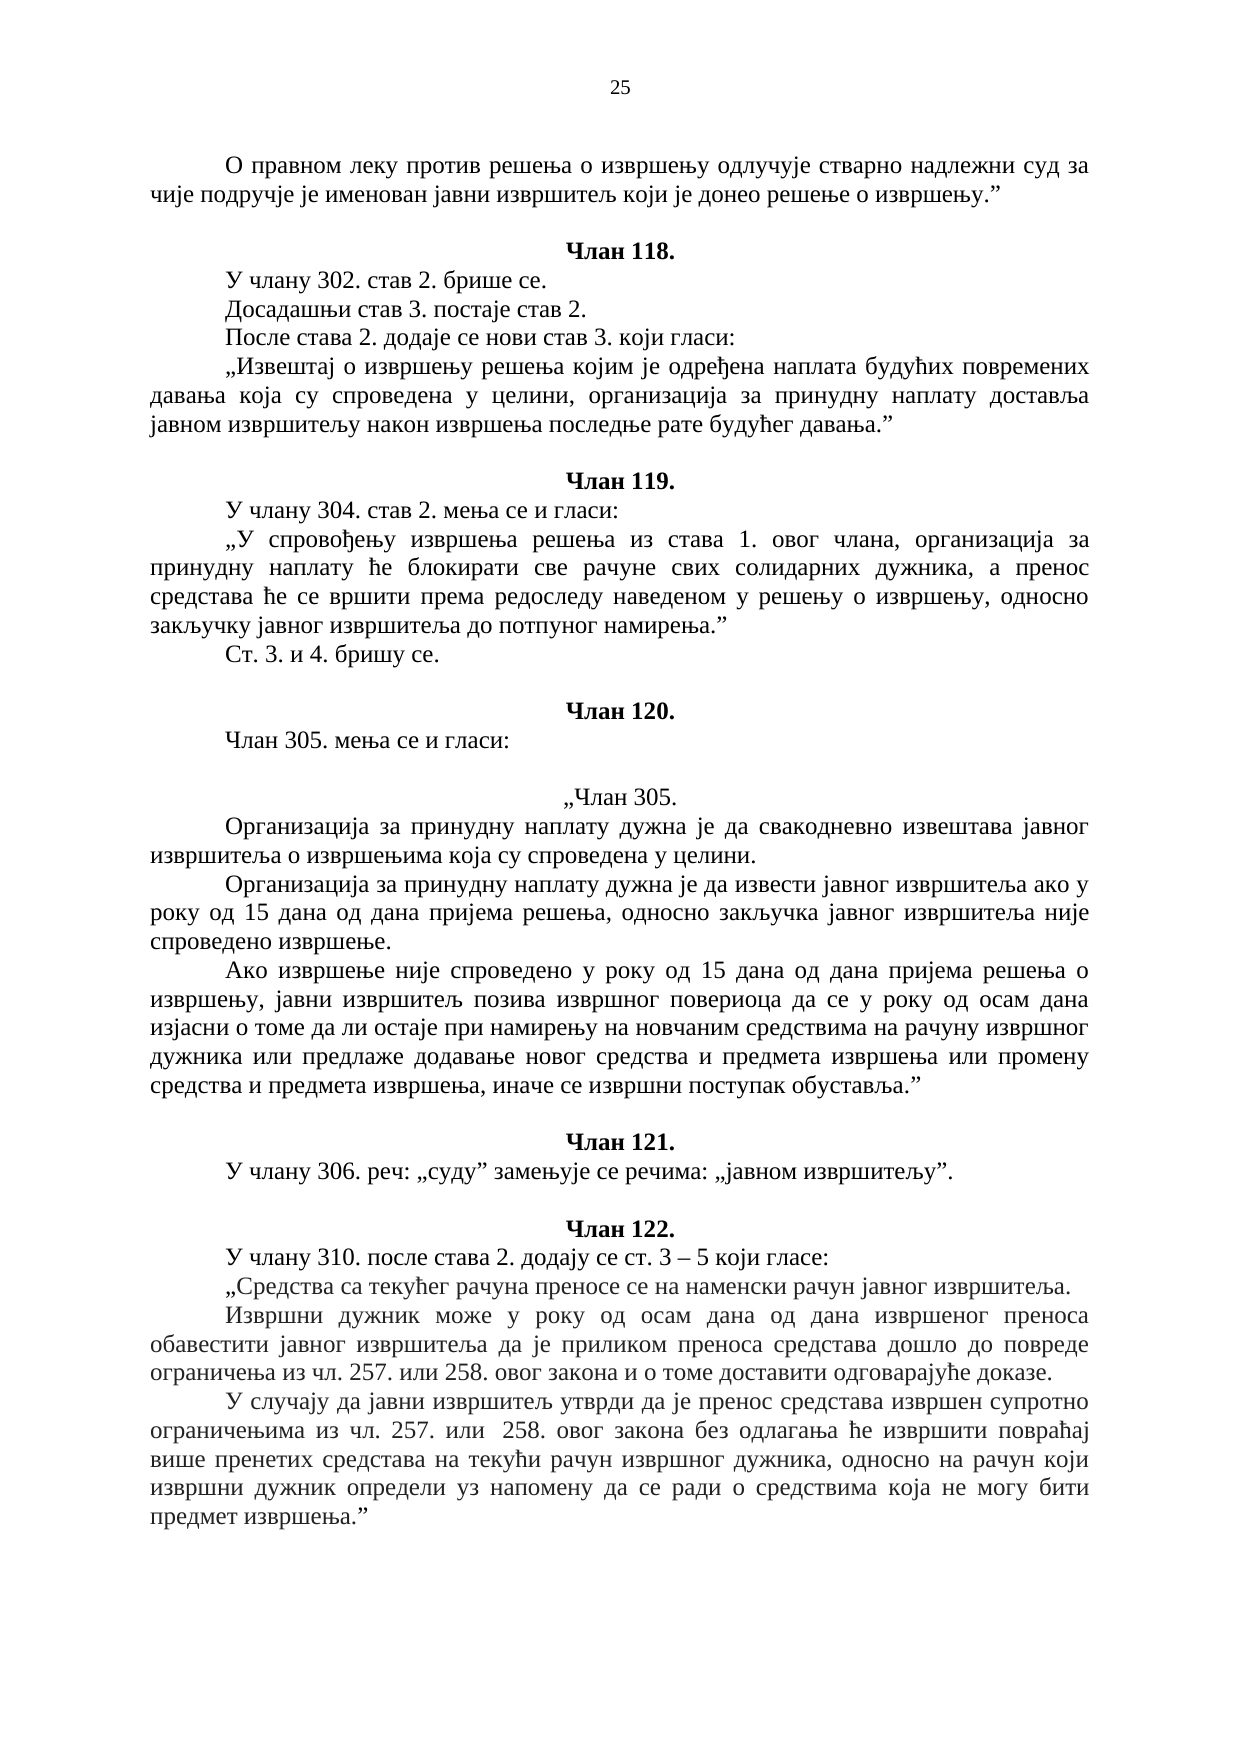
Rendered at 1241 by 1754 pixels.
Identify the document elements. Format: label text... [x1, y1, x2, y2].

text Члан 305. мења се и гласи: [150, 725, 1090, 754]
text У члану 310. после става 2. додају се ст. 3 – 5 који гласе: [150, 1242, 1090, 1271]
text Организација за принудну наплату дужна је да свакодневно извештава јавног извршитеља о извршењима која су спроведена у целини. [150, 811, 1090, 869]
text У члану 302. став 2. брише се. [150, 265, 1090, 294]
text У случају да јавни извршитељ утврди да је пренос средстава извршен супротно ограничењима из чл. 257. или 258. овог закона без одлагања ће извршити повраћај више пренетих средстава на текући рачун извршног дужника, односно на рачун који извршни дужник определи уз напомену да се ради о средствима која не могу бити предмет извршења.” [150, 1386, 1090, 1530]
text После става 2. додаје се нови став 3. који гласи: [150, 322, 1090, 351]
text „У спровођењу извршења решења из става 1. овог члана, организација за принудну наплату ће блокирати све рачуне свих солидарних дужника, а пренос средстава ће се вршити према редоследу наведеном у решењу о извршењу, односно закључку јавног извршитеља до потпуног намирења.” [150, 524, 1090, 639]
text Члан 120. [150, 696, 1090, 725]
text Члан 122. [150, 1214, 1090, 1242]
text „Члан 305. [150, 782, 1090, 811]
text О правном леку против решења о извршењу одлучује стварно надлежни суд за чије подручје је именован јавни извршитељ који је донео решење о извршењу.” [150, 150, 1090, 207]
text Ако извршење није спроведено у року од 15 дана од дана пријема решења о извршењу, јавни извршитељ позива извршног повериоца да се у року од осам дана изјасни о томе да ли остаје при намирењу на новчаним средствима на рачуну извршног дужника или предлаже додавање новог средства и предмета извршења или промену средства и предмета извршења, иначе се извршни поступак обуставља.” [150, 955, 1090, 1099]
text У члану 306. реч: „суду” замењује се речима: „јавном извршитељу”. [150, 1156, 1090, 1185]
text Досадашњи став 3. постаје став 2. [150, 294, 1090, 322]
text Организација за принудну наплату дужна је да извести јавног извршитеља ако у року од 15 дана од дана пријема решења, односно закључка јавног извршитеља није спроведено извршење. [150, 869, 1090, 955]
text Извршни дужник може у року од осам дана од дана извршеног преноса обавестити јавног извршитеља да је приликом преноса средстава дошло до повреде ограничења из чл. 257. или 258. овог закона и о томе доставити одговарајуће доказе. [150, 1300, 1090, 1386]
text Ст. 3. и 4. бришу се. [150, 639, 1090, 667]
text „Извештај о извршењу решења којим је одређена наплата будућих повремених давања која су спроведена у целини, организација за принудну наплату доставља јавном извршитељу након извршења последње рате будућег давања.” [150, 351, 1090, 437]
text „Средства са текућег рачуна преносе се на наменски рачун јавног извршитеља. [150, 1271, 1090, 1300]
text Члан 118. [150, 236, 1090, 265]
text Члан 121. [150, 1127, 1090, 1156]
text У члану 304. став 2. мења се и гласи: [150, 495, 1090, 524]
text Члан 119. [150, 466, 1090, 495]
